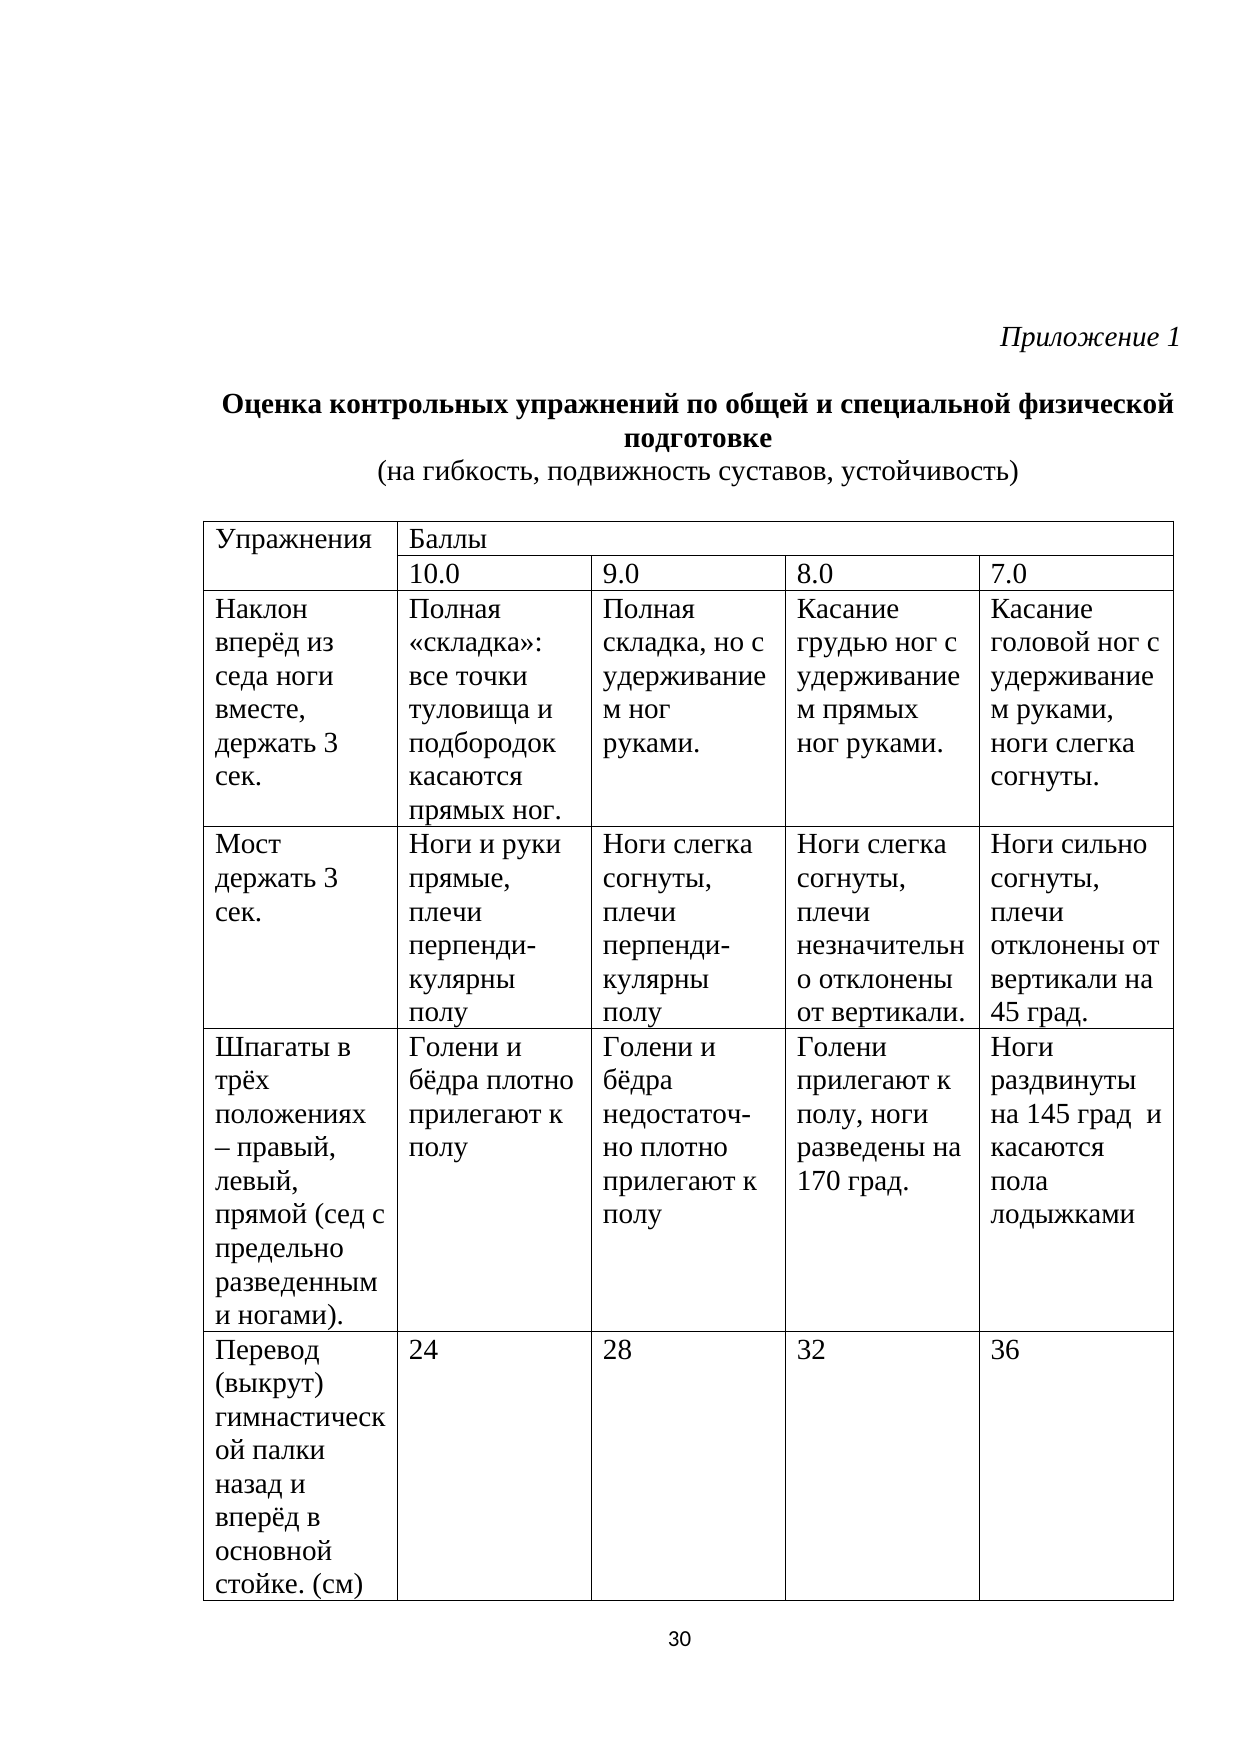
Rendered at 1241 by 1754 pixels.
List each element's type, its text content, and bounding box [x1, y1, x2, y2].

table_cell Ноги слегка согнуты, плечи незначительно отклонены от вертикали. [786, 827, 979, 1028]
table_cell Наклон вперёд из седа ноги вместе, держать 3 сек. [204, 591, 397, 826]
table_cell Ноги слегка согнуты, плечи перпенди-кулярны полу [592, 827, 785, 1028]
table_cell Ноги сильно согнуты, плечи отклонены от вертикали на 45 град. [980, 827, 1173, 1028]
table_header Упражнения [204, 522, 397, 590]
table_cell 28 [592, 1332, 785, 1600]
table_cell 24 [398, 1332, 591, 1600]
table_header Баллы [398, 522, 1173, 555]
table_cell 10.0 [398, 556, 591, 590]
text (на гибкость, подвижность суставов, устойчивость) [215, 453, 1181, 487]
table_cell Ноги раздвинуты на 145 град и касаются пола лодыжками [980, 1029, 1173, 1331]
table_cell Голени прилегают к полу, ноги разведены на 170 град. [786, 1029, 979, 1331]
table_cell Перевод (выкрут) гимнастической палки назад и вперёд в основной стойке. (см) [204, 1332, 397, 1600]
table_cell Полная складка, но с удерживанием ног руками. [592, 591, 785, 826]
text Оценка контрольных упражнений по общей и специальной физической подготовке [215, 386, 1181, 453]
text Приложение 1 [177, 319, 1181, 353]
table_cell Голени и бёдра недостаточ-но плотно прилегают к полу [592, 1029, 785, 1331]
table_cell Касание грудью ног с удерживанием прямых ног руками. [786, 591, 979, 826]
table_cell Мост держать 3 сек. [204, 827, 397, 1028]
table_cell 36 [980, 1332, 1173, 1600]
table_cell Полная «складка»: все точки туловища и подбородок касаются прямых ног. [398, 591, 591, 826]
table_cell 7.0 [980, 556, 1173, 590]
table_cell Шпагаты в трёх положениях – правый, левый, прямой (сед с предельно разведенными ногами). [204, 1029, 397, 1331]
table_cell 9.0 [592, 556, 785, 590]
table_cell Ноги и руки прямые, плечи перпенди-кулярны полу [398, 827, 591, 1028]
table_cell 8.0 [786, 556, 979, 590]
table_cell 32 [786, 1332, 979, 1600]
table_cell Голени и бёдра плотно прилегают к полу [398, 1029, 591, 1331]
table_cell Касание головой ног с удерживанием руками, ноги слегка согнуты. [980, 591, 1173, 826]
